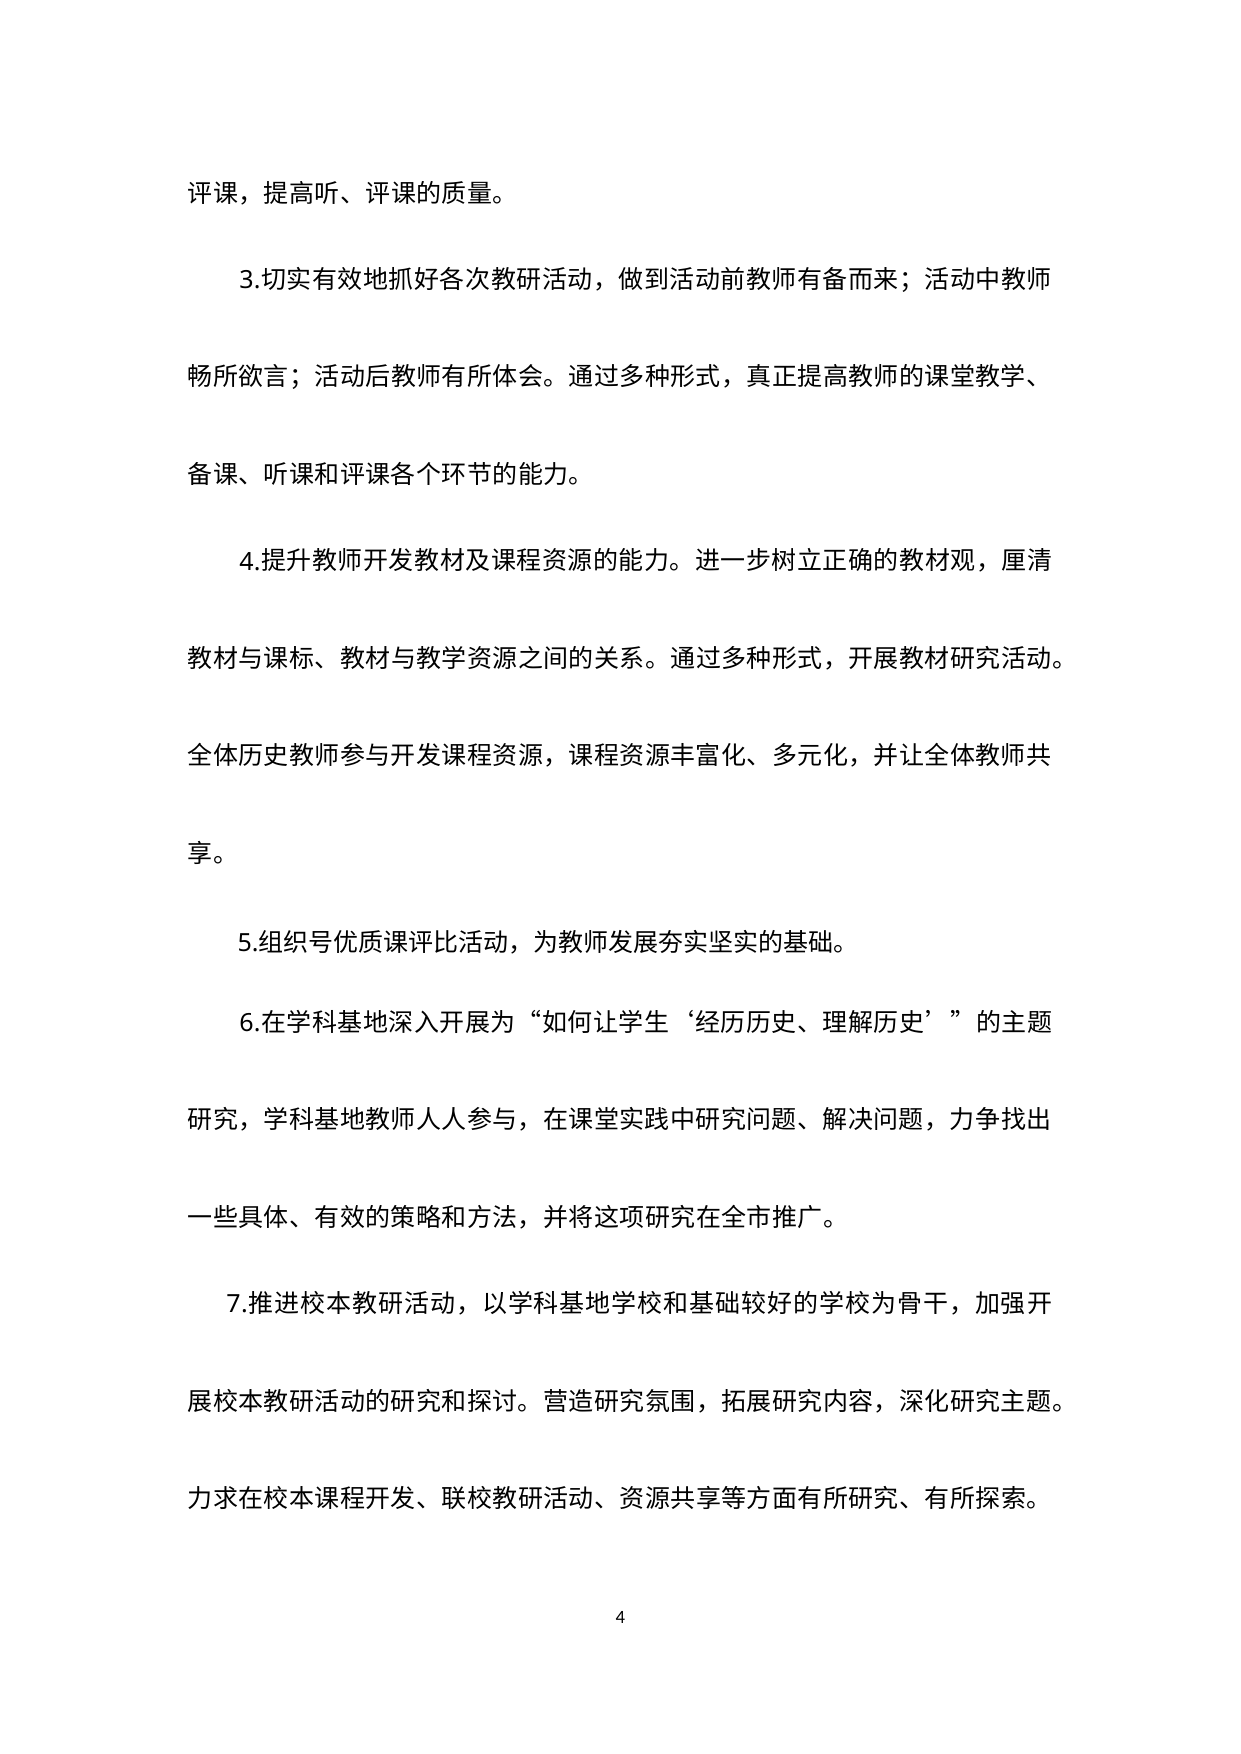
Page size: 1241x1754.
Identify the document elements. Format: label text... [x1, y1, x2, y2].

text 3.切实有效地抓好各次教研活动，做到活动前教师有备而来；活动中教师畅所欲言；活动后教师有所体会。通过多种形式，真正提高教师的课堂教学、备课、听课和评课各个环节的能力。 [187, 248, 1053, 508]
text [187, 1272, 1053, 1532]
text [187, 162, 1053, 227]
text 4.提升教师开发教材及课程资源的能力。进一步树立正确的教材观，厘清教材与课标、教材与教学资源之间的关系。通过多种形式，开展教材研究活动。全体历史教师参与开发课程资源，课程资源丰富化、多元化，并让全体教师共享。 [187, 529, 1053, 887]
text 5.组织号优质课评比活动，为教师发展夯实坚实的基础。 [187, 908, 1053, 973]
text 6.在学科基地深入开展为“如何让学生‘经历历史、理解历史’”的主题研究，学科基地教师人人参与，在课堂实践中研究问题、解决问题，力争找出一些具体、有效的策略和方法，并将这项研究在全市推广。 [187, 991, 1053, 1251]
